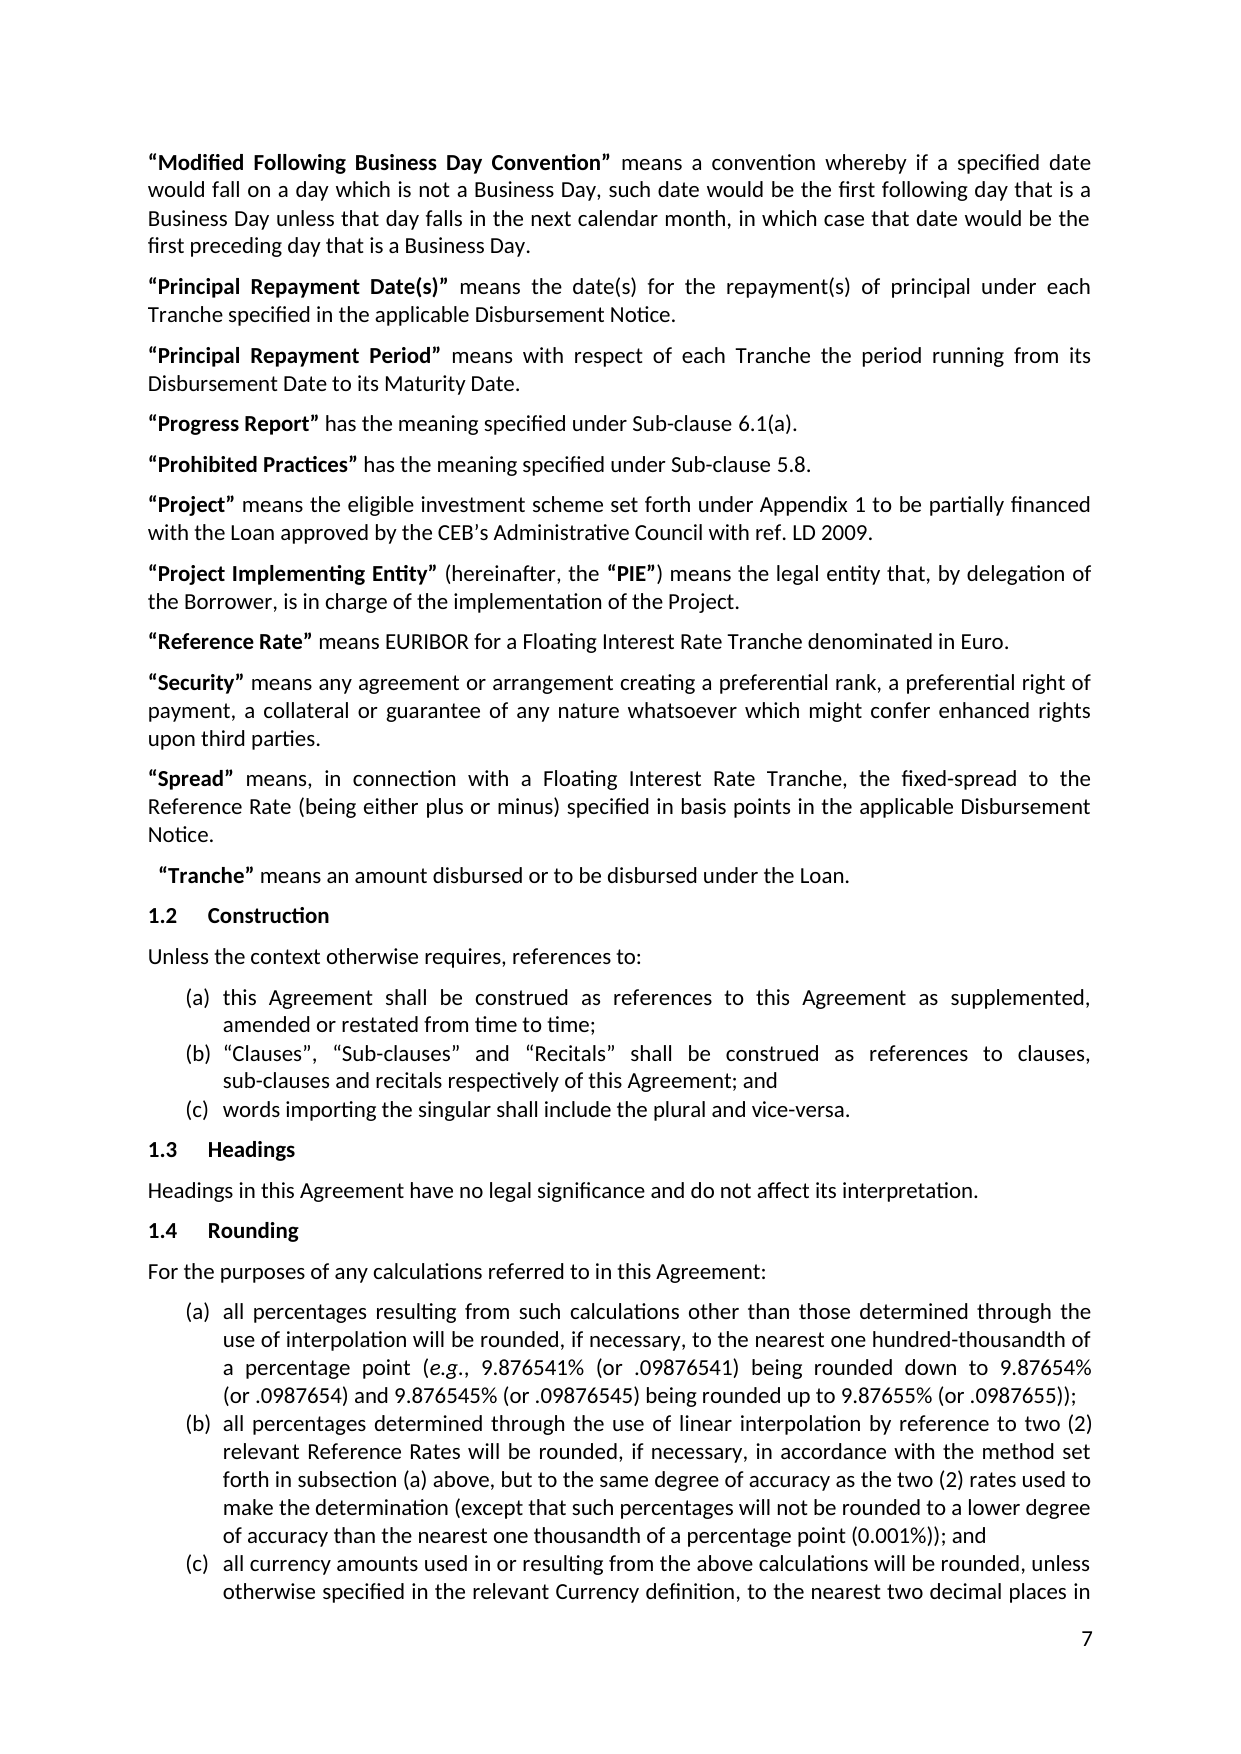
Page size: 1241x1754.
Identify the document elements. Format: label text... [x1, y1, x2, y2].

list this Agreement shall be construed as references to this Agreement as supplemented, amended or restated from time to time; [185, 983, 1093, 1039]
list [185, 1549, 1093, 1606]
subtitle Construction [148, 902, 1093, 929]
list “Clauses”, “Sub-clauses” and “Recitals” shall be construed as references to clauses, sub-clauses and recitals respectively of this Agreement; and [185, 1039, 1093, 1095]
text Headings in this Agreement have no legal significance and do not affect its interpretation. [148, 1176, 1093, 1204]
list all percentages resulting from such calculations other than those determined through the use of interpolation will be rounded, if necessary, to the nearest one hundred-thousandth of a percentage point (e.g., 9.876541% (or .09876541) being rounded down to 9.87654% (or .0987654) and 9.876545% (or .09876545) being rounded up to 9.87655% (or .0987655)); [185, 1297, 1093, 1409]
subtitle Headings [148, 1135, 1093, 1163]
text “Prohibited Practices” has the meaning specified under Sub-clause 5.8. [148, 450, 1093, 478]
text For the purposes of any calculations referred to in this Agreement: [148, 1257, 1093, 1285]
text “Principal Repayment Date(s)” means the date(s) for the repayment(s) of principal under each Tranche specified in the applicable Disbursement Notice. [148, 272, 1093, 328]
text “Tranche” means an amount disbursed or to be disbursed under the Loan. [148, 861, 1093, 889]
text “Modified Following Business Day Convention” means a convention whereby if a specified date would fall on a day which is not a Business Day, such date would be the first following day that is a Business Day unless that day falls in the next calendar month, in which case that date would be the first preceding day that is a Business Day. [148, 148, 1093, 260]
text “Principal Repayment Period” means with respect of each Tranche the period running from its Disbursement Date to its Maturity Date. [148, 341, 1093, 397]
subtitle Rounding [148, 1216, 1093, 1244]
list all percentages determined through the use of linear interpolation by reference to two (2) relevant Reference Rates will be rounded, if necessary, in accordance with the method set forth in subsection (a) above, but to the same degree of accuracy as the two (2) rates used to make the determination (except that such percentages will not be rounded to a lower degree of accuracy than the nearest one thousandth of a percentage point (0.001%)); and [185, 1409, 1093, 1549]
text “Reference Rate” means EURIBOR for a Floating Interest Rate Tranche denominated in Euro. [148, 627, 1093, 655]
text “Project Implementing Entity” (hereinafter, the “PIE”) means the legal entity that, by delegation of the Borrower, is in charge of the implementation of the Project. [148, 559, 1093, 615]
text “Progress Report” has the meaning specified under Sub-clause 6.1(a). [148, 409, 1093, 437]
text “Project” means the eligible investment scheme set forth under Appendix 1 to be partially financed with the Loan approved by the CEB’s Administrative Council with ref. LD 2009. [148, 490, 1093, 546]
text “Security” means any agreement or arrangement creating a preferential rank, a preferential right of payment, a collateral or guarantee of any nature whatsoever which might confer enhanced rights upon third parties. [148, 668, 1093, 752]
list words importing the singular shall include the plural and vice-versa. [185, 1095, 1093, 1123]
text Unless the context otherwise requires, references to: [148, 942, 1093, 970]
text “Spread” means, in connection with a Floating Interest Rate Tranche, the fixed-spread to the Reference Rate (being either plus or minus) specified in basis points in the applicable Disbursement Notice. [148, 764, 1093, 848]
